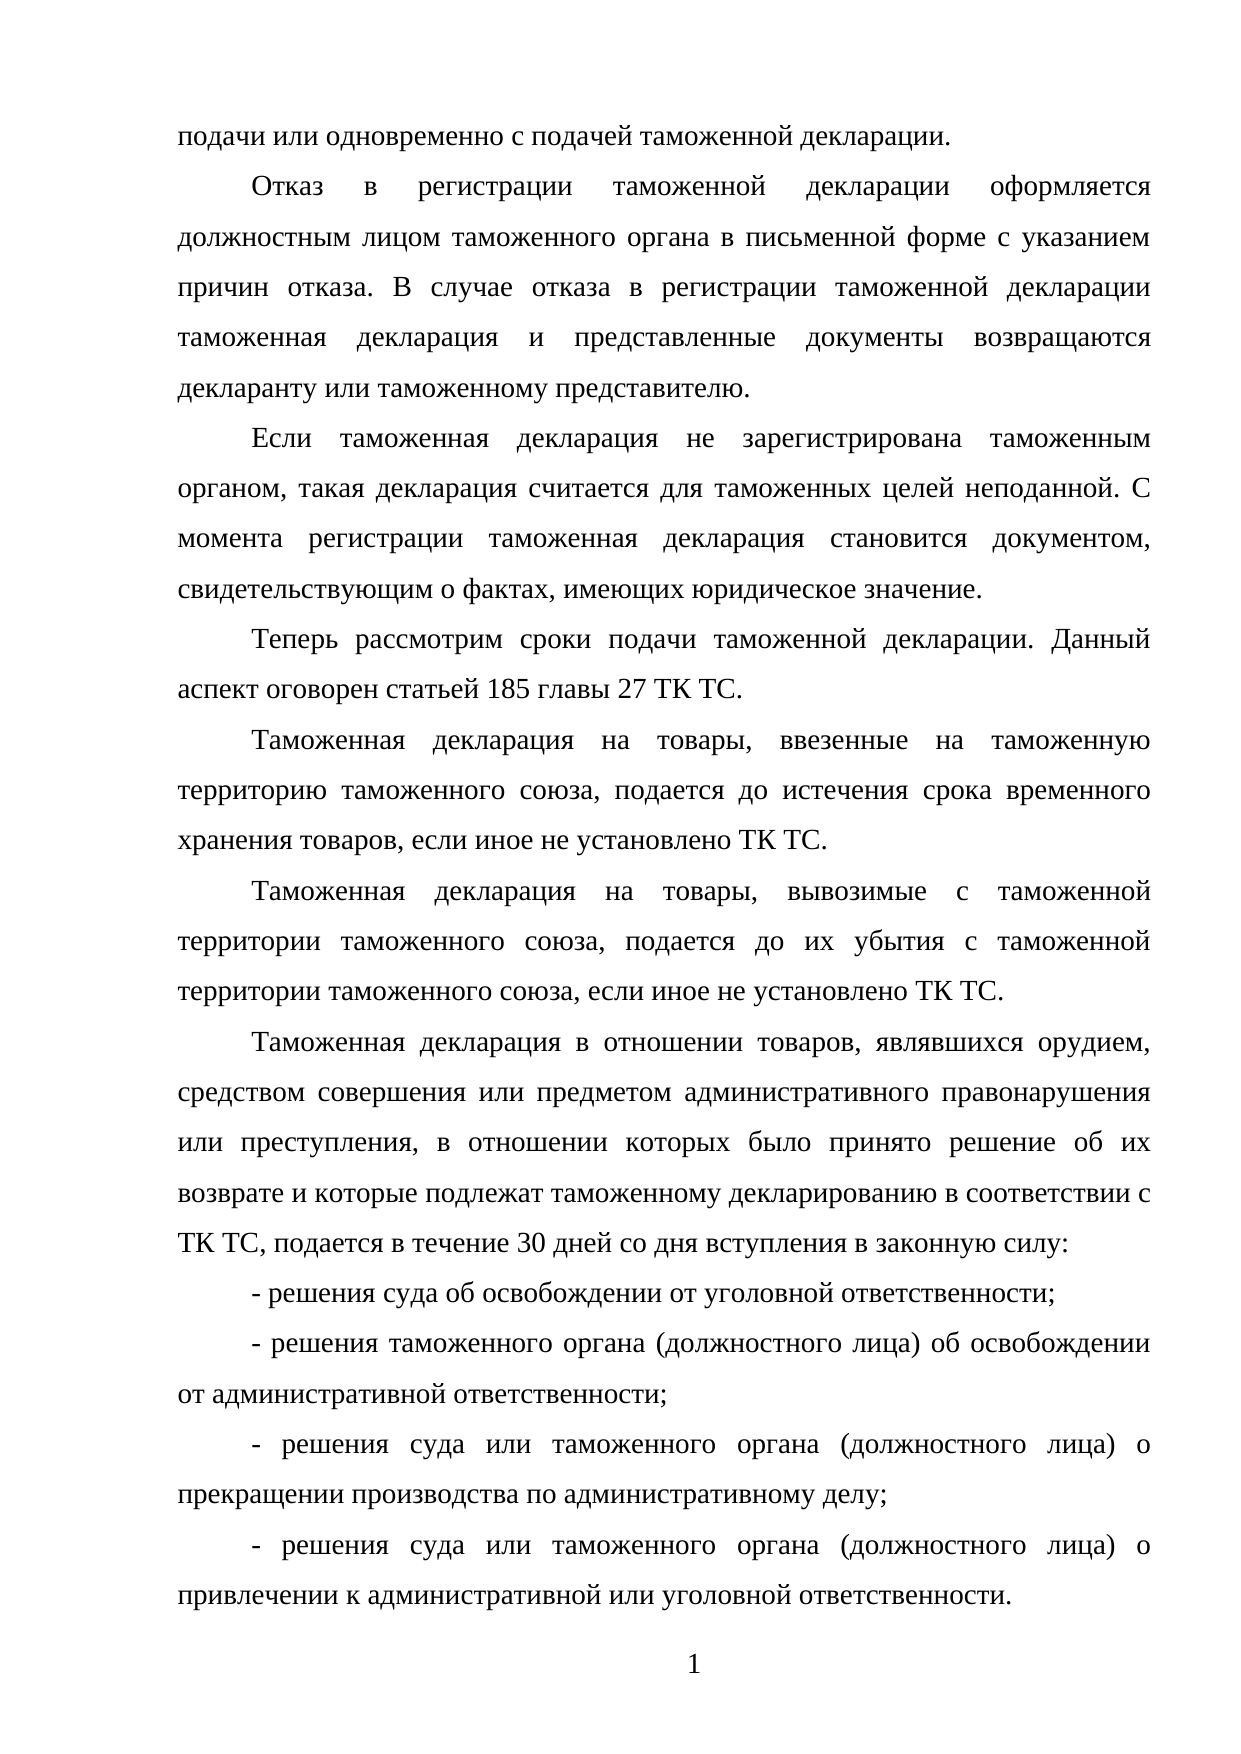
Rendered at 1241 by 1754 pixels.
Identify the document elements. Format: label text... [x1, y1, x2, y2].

text - решения таможенного органа (должностного лица) об освобождении от административной ответственности; [177, 1326, 1152, 1409]
text Отказ в регистрации таможенной декларации оформляется должностным лицом таможенного органа в письменной форме с указанием причин отказа. В случае отказа в регистрации таможенной декларации таможенная декларация и представленные документы возвращаются декларанту или таможенному представителю. [177, 168, 1152, 403]
text - решения суда или таможенного органа (должностного лица) о привлечении к административной или уголовной ответственности. [177, 1527, 1152, 1611]
text Если таможенная декларация не зарегистрирована таможенным органом, такая декларация считается для таможенных целей неподанной. С момента регистрации таможенная декларация становится документом, свидетельствующим о фактах, имеющих юридическое значение. [177, 420, 1152, 604]
text Теперь рассмотрим сроки подачи таможенной декларации. Данный аспект оговорен статьей 185 главы 27 ТК ТС. [177, 621, 1152, 705]
text Таможенная декларация в отношении товаров, являвшихся орудием, средством совершения или предметом административного правонарушения или преступления, в отношении которых было принято решение об их возврате и которые подлежат таможенному декларированию в соответствии с ТК ТС, подается в течение 30 дней со дня вступления в законную силу: [177, 1024, 1152, 1258]
text - решения суда или таможенного органа (должностного лица) о прекращении производства по административному делу; [177, 1426, 1152, 1510]
text Таможенная декларация на товары, вывозимые с таможенной территории таможенного союза, подается до их убытия с таможенной территории таможенного союза, если иное не установлено ТК ТС. [177, 873, 1152, 1007]
text - решения суда об освобождении от уголовной ответственности; [177, 1275, 1152, 1309]
text Таможенная декларация на товары, ввезенные на таможенную территорию таможенного союза, подается до истечения срока временного хранения товаров, если иное не установлено ТК ТС. [177, 722, 1152, 856]
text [177, 118, 1152, 152]
